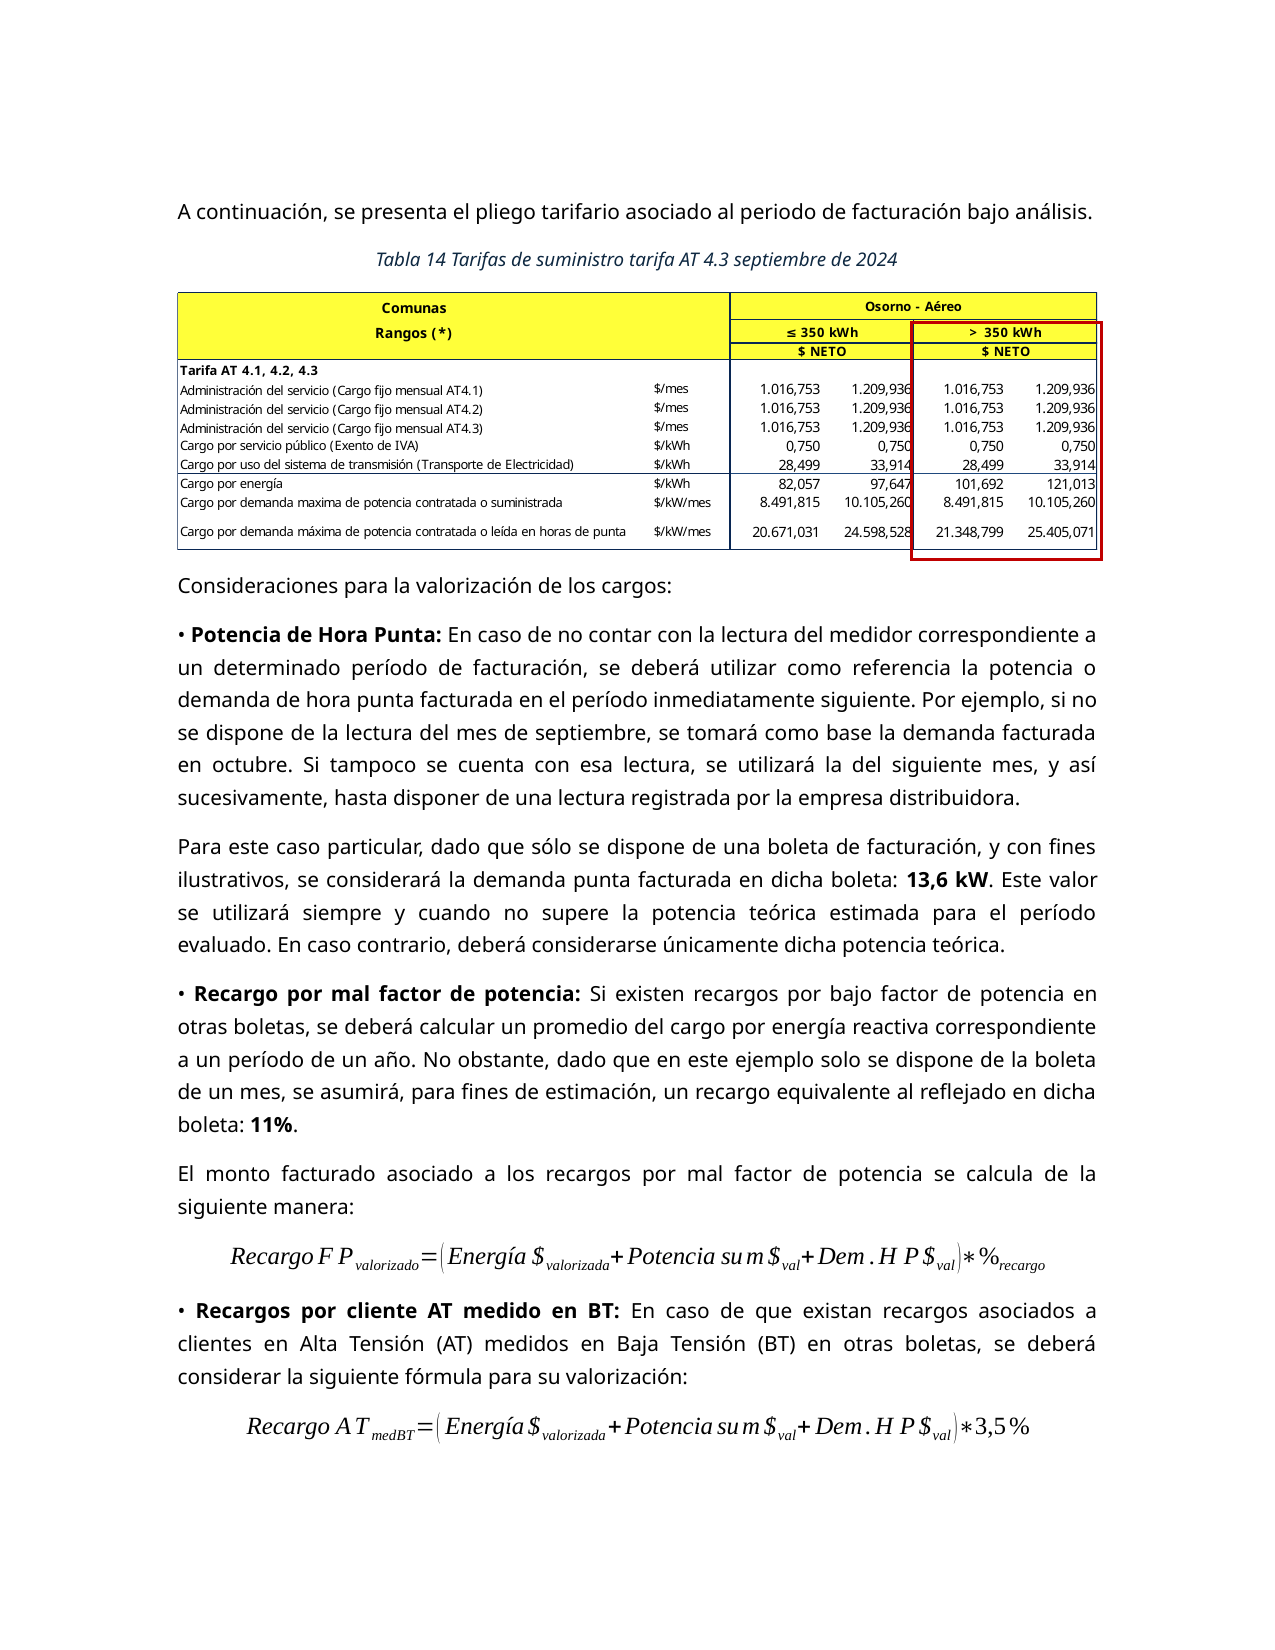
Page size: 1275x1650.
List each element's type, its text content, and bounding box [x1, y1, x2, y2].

text Tabla 14 Tarifas de suministro tarifa AT 4.3 septiembre de 2024 [177, 246, 1098, 272]
text Consideraciones para la valorización de los cargos: [177, 571, 1098, 599]
text • Potencia de Hora Punta: En caso de no contar con la lectura del medidor correspondiente a un determinado período de facturación, se deberá utilizar como referencia la potencia o demanda de hora punta facturada en el período inmediatamente siguiente. Por ejemplo, si no se dispone de la lectura del mes de septiembre, se tomará como base la demanda facturada en octubre. Si tampoco se cuenta con esa lectura, se utilizará la del siguiente mes, y así sucesivamente, hasta disponer de una lectura registrada por la empresa distribuidora. [177, 620, 1098, 812]
text • Recargo por mal factor de potencia: Si existen recargos por bajo factor de potencia en otras boletas, se deberá calcular un promedio del cargo por energía reactiva correspondiente a un período de un año. No obstante, dado que en este ejemplo solo se dispone de la boleta de un mes, se asumirá, para fines de estimación, un recargo equivalente al reflejado en dicha boleta: 11%. [177, 979, 1098, 1138]
text • Recargos por cliente AT medido en BT: En caso de que existan recargos asociados a clientes en Alta Tensión (AT) medidos en Baja Tensión (BT) en otras boletas, se deberá considerar la siguiente fórmula para su valorización: [177, 1297, 1098, 1390]
text A continuación, se presenta el pliego tarifario asociado al periodo de facturación bajo análisis. [177, 197, 1098, 225]
text Para este caso particular, dado que sólo se dispone de una boleta de facturación, y con fines ilustrativos, se considerará la demanda punta facturada en dicha boleta: 13,6 kW. Este valor se utilizará siempre y cuando no supere la potencia teórica estimada para el período evaluado. En caso contrario, deberá considerarse únicamente dicha potencia teórica. [177, 832, 1098, 959]
text El monto facturado asociado a los recargos por mal factor de potencia se calcula de la siguiente manera: [177, 1159, 1098, 1220]
